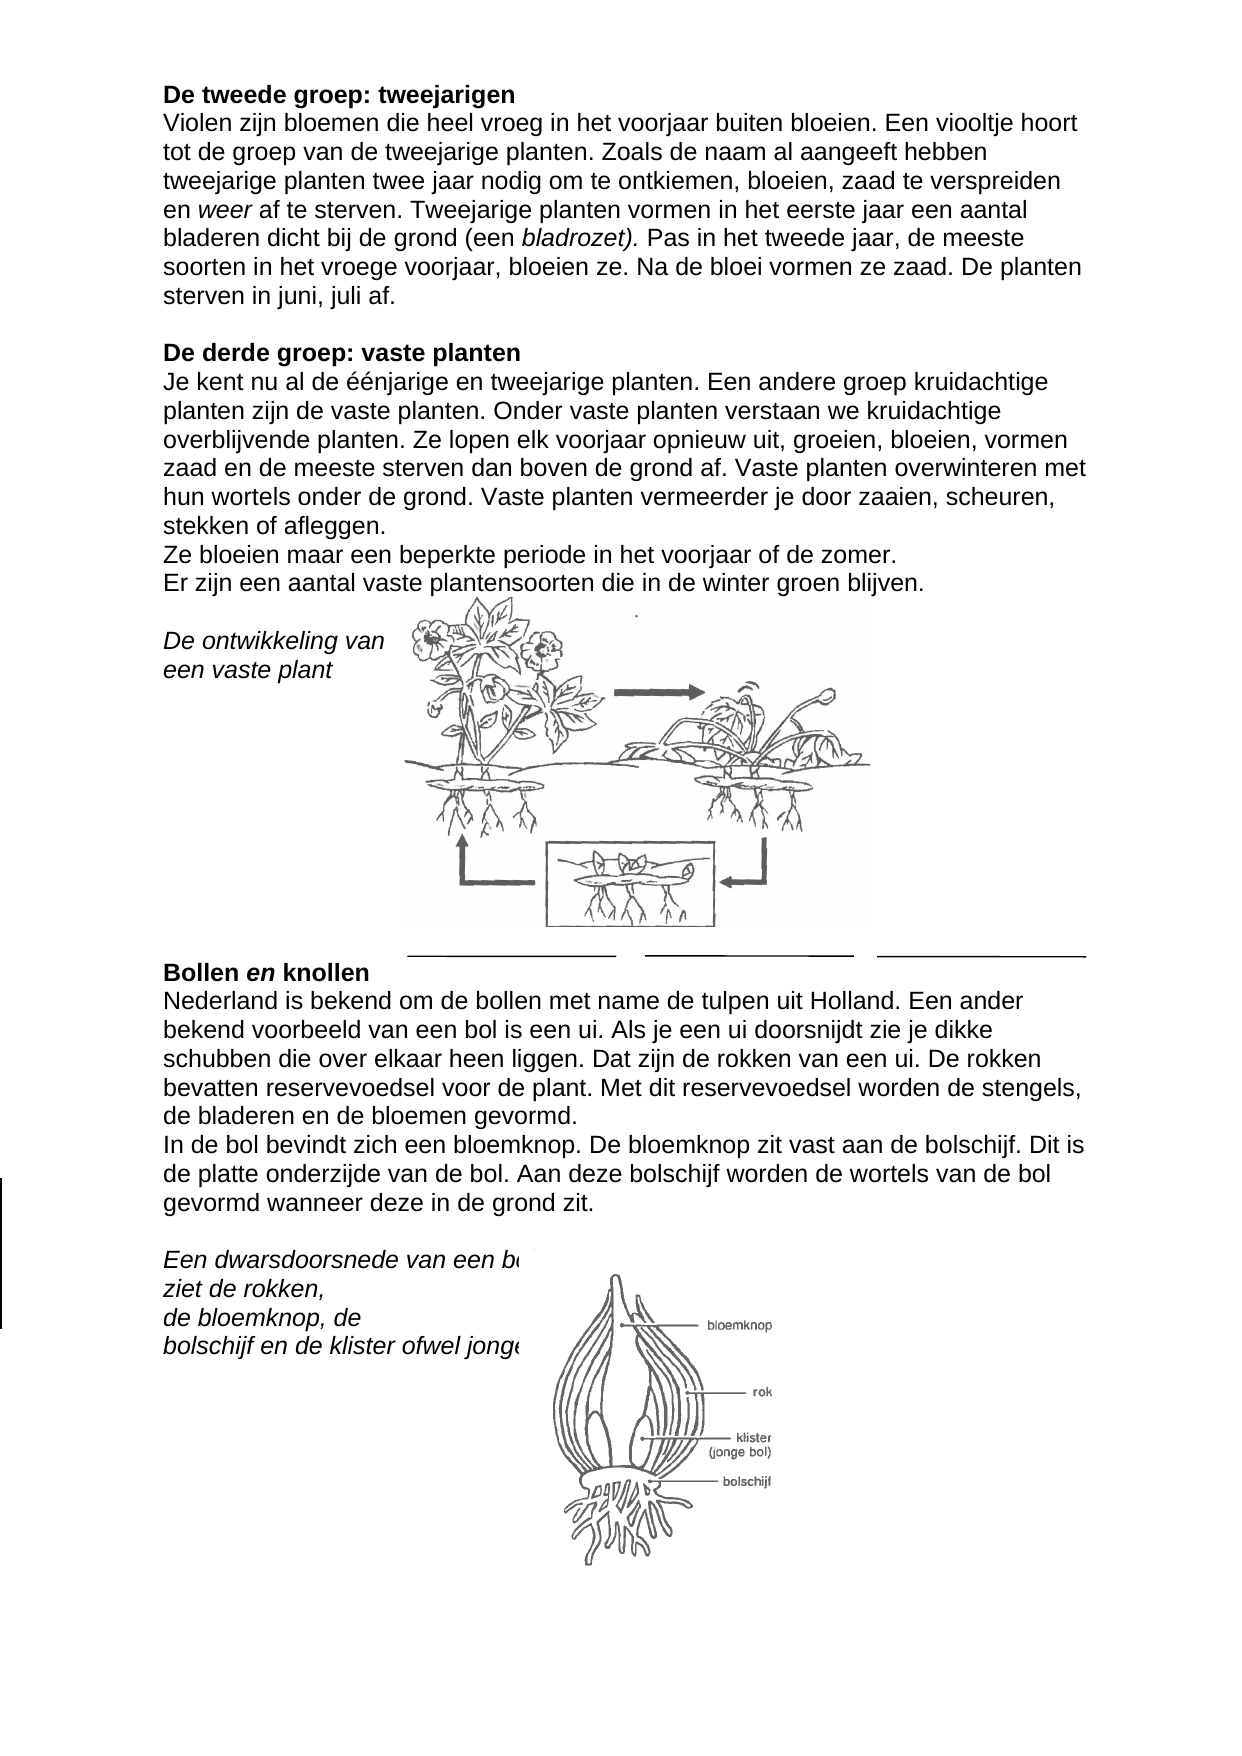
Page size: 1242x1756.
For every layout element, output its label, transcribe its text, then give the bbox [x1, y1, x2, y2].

table_header De ontwikkeling van een vaste plant [163, 597, 404, 929]
text Ze bloeien maar een beperkte periode in het voorjaar of de zomer. [163, 539, 1089, 568]
text De tweede groep: tweejarigen [163, 79, 1089, 108]
text Nederland is bekend om de bollen met name de tulpen uit Holland. Een ander bekend voorbeeld van een bol is een ui. Als je een ui doorsnijdt zie je dikke schubben die over elkaar heen liggen. Dat zijn de rokken van een ui. De rokken bevatten reservevoedsel voor de plant. Met dit reservevoedsel worden de stengels, de bladeren en de bloemen gevormd. [163, 986, 1089, 1130]
text De derde groep: vaste planten [163, 338, 1089, 367]
table_header [405, 597, 1082, 929]
text Bollen en knollen [163, 957, 1089, 986]
picture [404, 597, 870, 927]
text In de bol bevindt zich een bloemknop. De bloemknop zit vast aan de bolschijf. Dit is de platte onderzijde van de bol. Aan deze bolschijf worden de wortels van de bol gevormd wanneer deze in de grond zit. [163, 1130, 1089, 1216]
picture [533, 1257, 792, 1574]
text Je kent nu al de éénjarige en tweejarige planten. Een andere groep kruidachtige planten zijn de vaste planten. Onder vaste planten verstaan we kruidachtige overblijvende planten. Ze lopen elk voorjaar opnieuw uit, groeien, bloeien, vormen zaad en de meeste sterven dan boven de grond af. Vaste planten overwinteren met hun wortels onder de grond. Vaste planten vermeerder je door zaaien, scheuren, stekken of afleggen. [163, 367, 1089, 539]
text Violen zijn bloemen die heel vroeg in het voorjaar buiten bloeien. Een viooltje hoort tot de groep van de tweejarige planten. Zoals de naam al aangeeft hebben tweejarige planten twee jaar nodig om te ontkiemen, bloeien, zaad te verspreiden en weer af te sterven. Tweejarige planten vormen in het eerste jaar een aantal bladeren dicht bij de grond (een bladrozet). Pas in het tweede jaar, de meeste soorten in het vroege voorjaar, bloeien ze. Na de bloei vormen ze zaad. De planten sterven in juni, juli af. [163, 108, 1089, 309]
text Een dwarsdoorsnede van een bol. Je ziet de rokken, de bloemknop, de bolschijf en de klister ofwel jonge bol. [163, 1216, 606, 1360]
text Er zijn een aantal vaste plantensoorten die in de winter groen blijven. [163, 568, 1089, 597]
